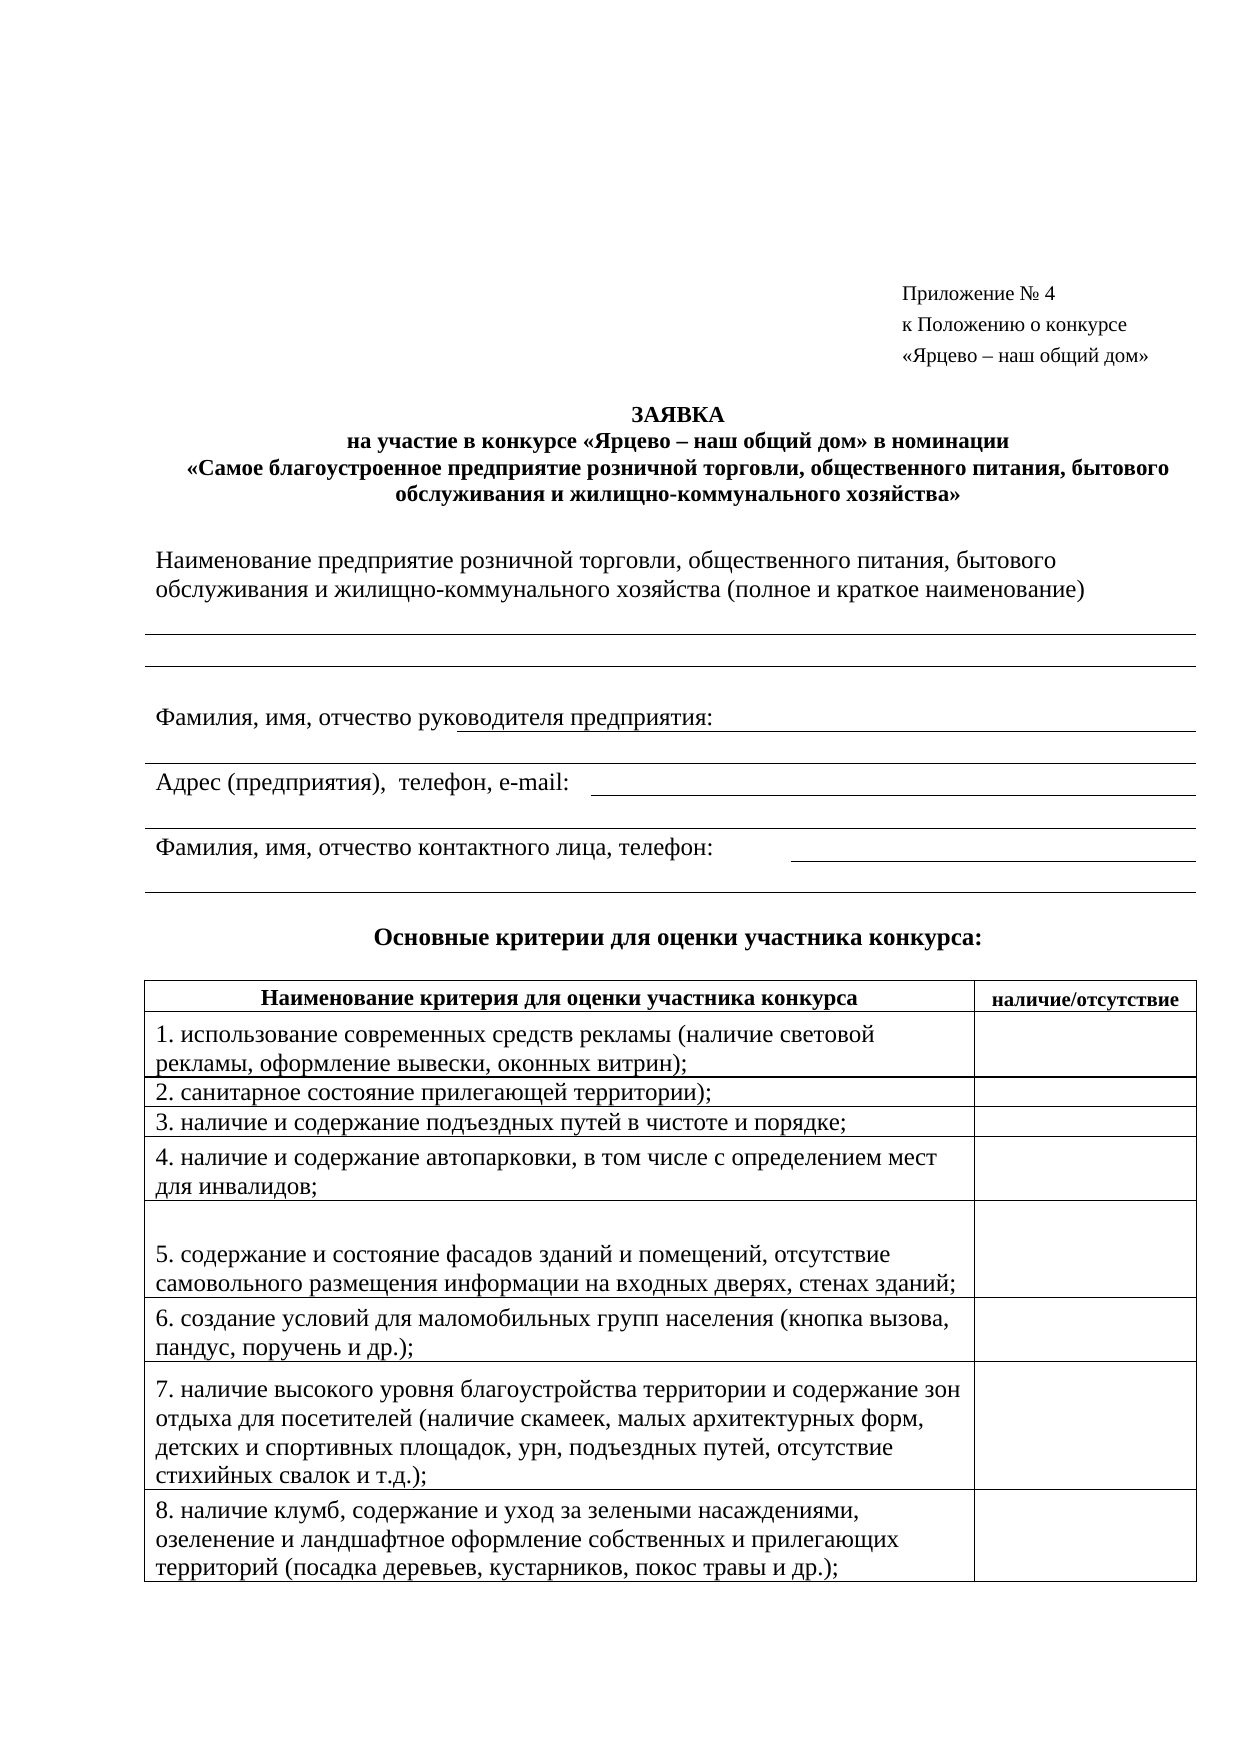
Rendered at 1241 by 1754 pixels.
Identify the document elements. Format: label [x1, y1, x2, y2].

table_header [133, 130, 1196, 1582]
